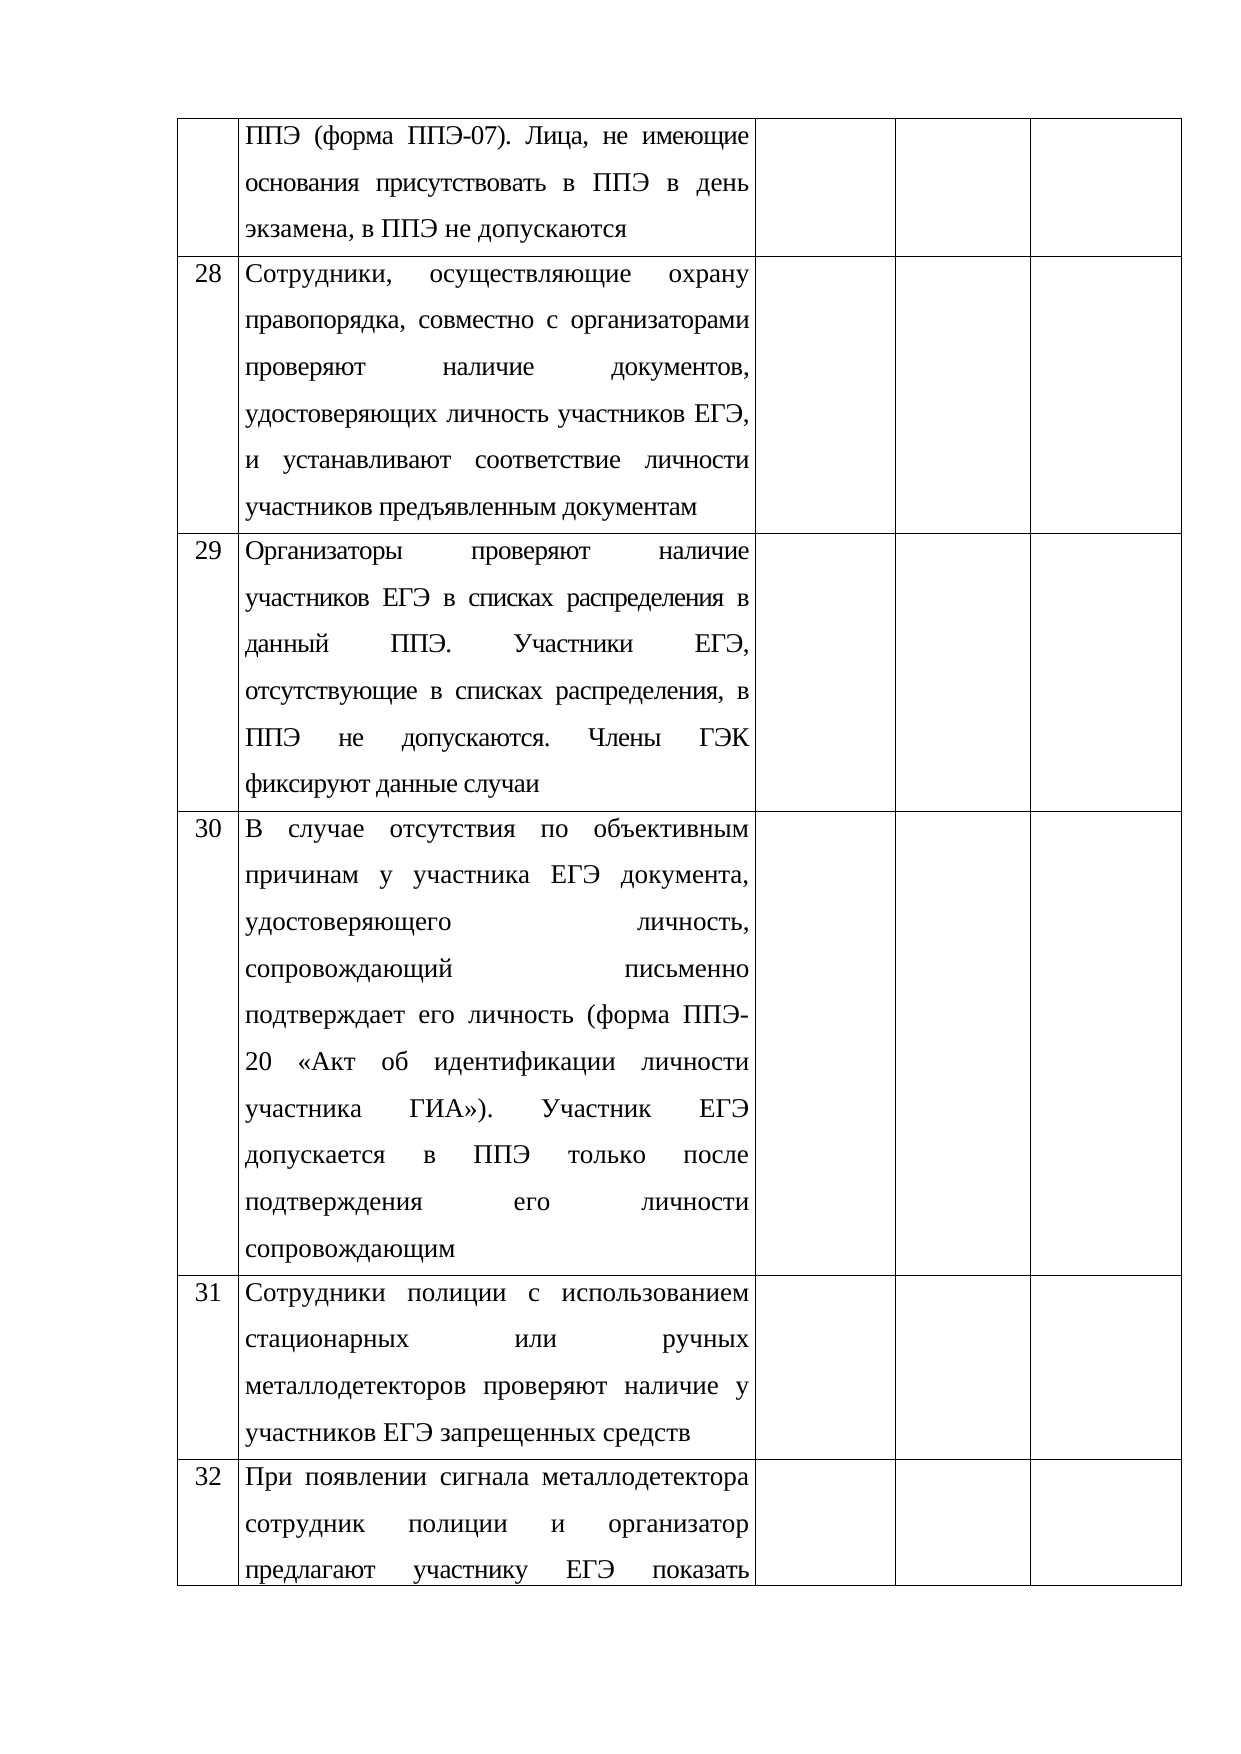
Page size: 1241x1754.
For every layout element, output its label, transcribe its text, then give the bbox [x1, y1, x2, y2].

table_cell [1031, 119, 1181, 256]
table_cell [756, 257, 895, 533]
table_cell 30 [178, 812, 238, 1275]
table_cell [756, 1460, 895, 1584]
table_cell [756, 812, 895, 1275]
table_cell Сотрудники, осуществляющие охрану правопорядка, совместно с организаторами проверяют наличие документов, удостоверяющих личность участников ЕГЭ, и устанавливают соответствие личности участников предъявленным документам [239, 257, 755, 533]
table_cell [1031, 257, 1181, 533]
table_cell Сотрудники полиции с использованием стационарных или ручных металлодетекторов проверяют наличие у участников ЕГЭ запрещенных средств [239, 1276, 755, 1459]
table_cell [896, 1276, 1030, 1459]
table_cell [239, 1460, 755, 1584]
table_cell [896, 119, 1030, 256]
table_cell [1031, 812, 1181, 1275]
table_cell [896, 812, 1030, 1275]
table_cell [239, 119, 755, 256]
table_cell 28 [178, 257, 238, 533]
table_cell В случае отсутствия по объективным причинам у участника ЕГЭ документа, удостоверяющего личность, сопровождающий письменно подтверждает его личность (форма ППЭ-20 «Акт об идентификации личности участника ГИА»). Участник ЕГЭ допускается в ППЭ только после подтверждения его личности сопровождающим [239, 812, 755, 1275]
table_cell 31 [178, 1276, 238, 1459]
table_cell [896, 534, 1030, 811]
table_cell [896, 1460, 1030, 1584]
table_cell [756, 119, 895, 256]
table_cell 32 [178, 1460, 238, 1584]
table_cell [756, 534, 895, 811]
table_cell 27 [178, 119, 238, 256]
table_cell 29 [178, 534, 238, 811]
table_cell [1031, 1460, 1181, 1584]
table_cell [1031, 534, 1181, 811]
table_cell [756, 1276, 895, 1459]
table_cell [1031, 1276, 1181, 1459]
table_cell [896, 257, 1030, 533]
table_cell Организаторы проверяют наличие участников ЕГЭ в списках распределения в данный ППЭ. Участники ЕГЭ, отсутствующие в списках распределения, в ППЭ не допускаются. Члены ГЭК фиксируют данные случаи [239, 534, 755, 811]
